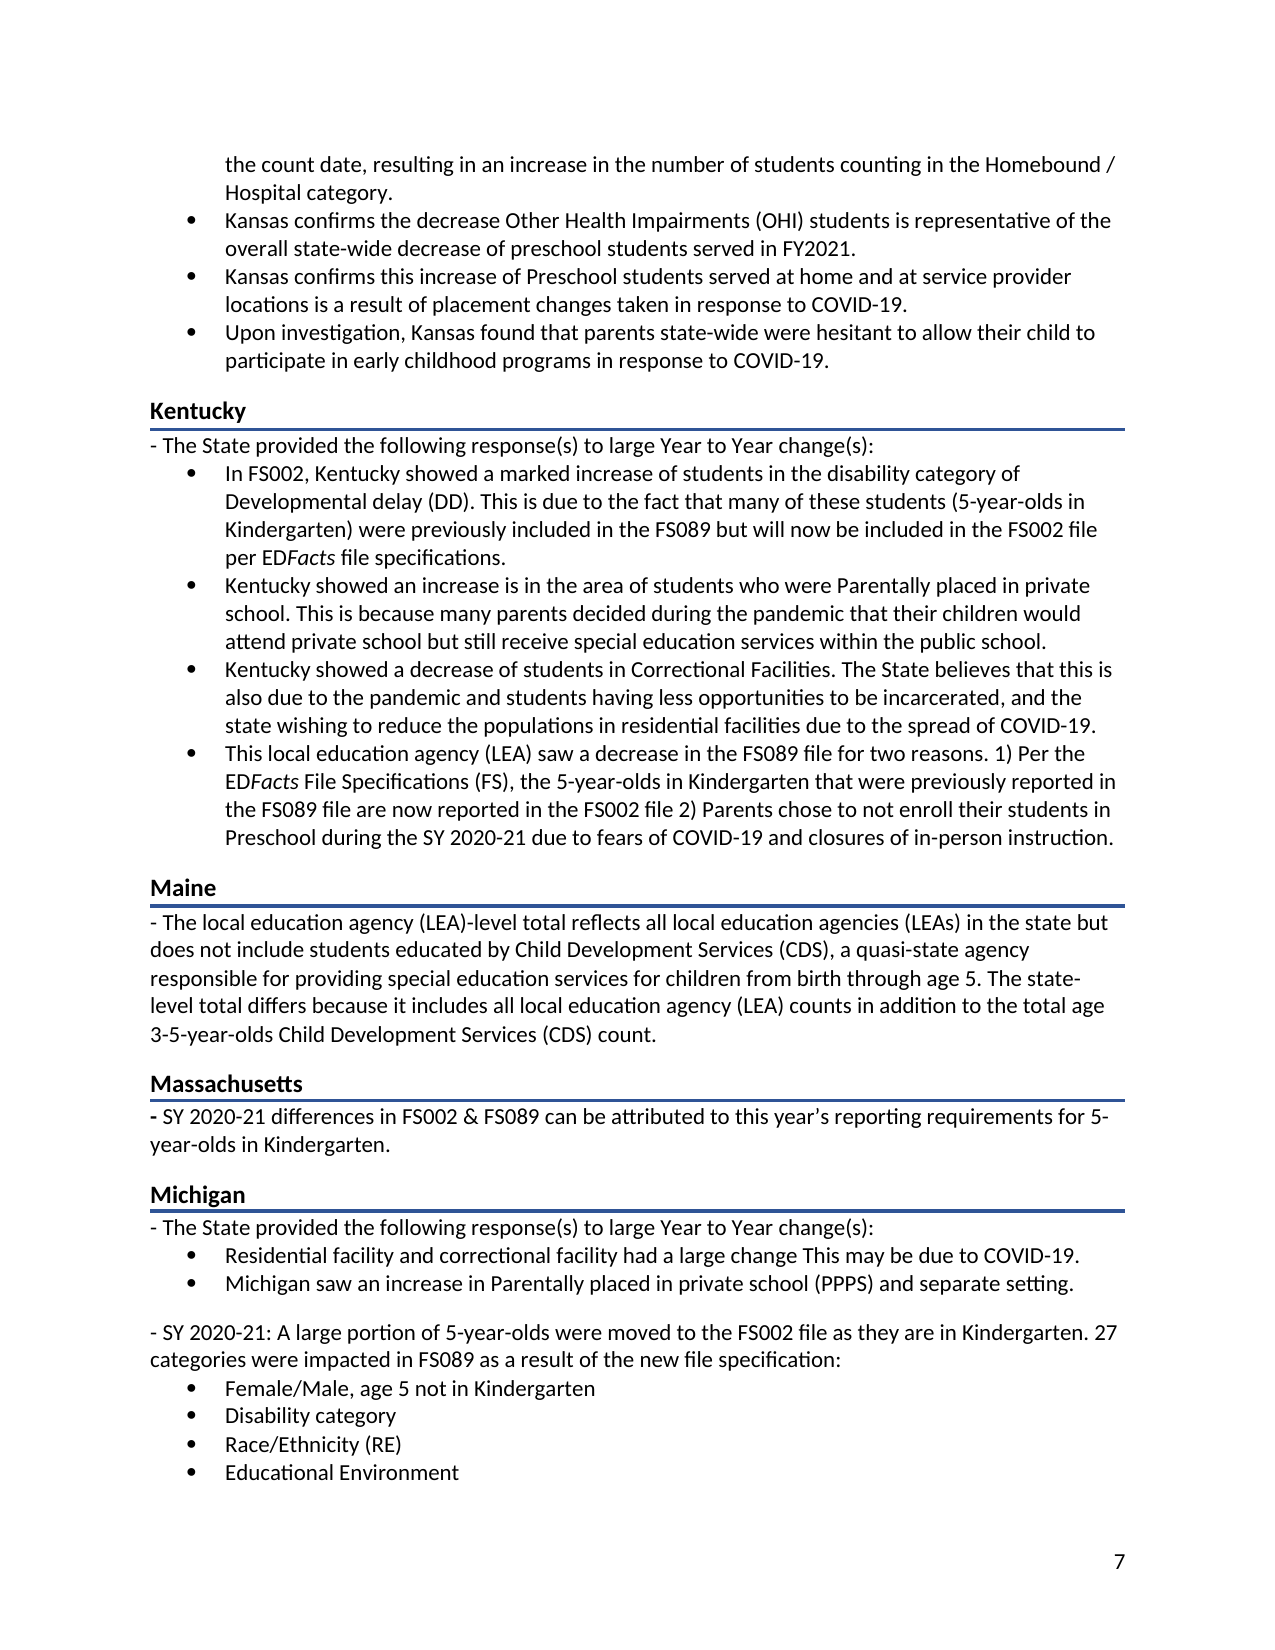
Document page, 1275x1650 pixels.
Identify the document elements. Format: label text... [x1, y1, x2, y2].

list Upon investigation, Kansas found that parents state-wide were hesitant to allow their child to participate in early childhood programs in response to COVID-19. [187, 318, 1125, 374]
text - SY 2020-21 differences in FS002 & FS089 can be attributed to this year’s reporting requirements for 5-year-olds in Kindergarten. [150, 1102, 1125, 1158]
list Disability category [187, 1402, 1125, 1430]
text - The local education agency (LEA)-level total reflects all local education agencies (LEAs) in the state but does not include students educated by Child Development Services (CDS), a quasi-state agency responsible for providing special education services for children from birth through age 5. The state-level total differs because it includes all local education agency (LEA) counts in addition to the total age 3-5-year-olds Child Development Services (CDS) count. [150, 908, 1125, 1048]
text Maine [150, 872, 1125, 904]
list In FS002, Kentucky showed a marked increase of students in the disability category of Developmental delay (DD). This is due to the fact that many of these students (5-year-olds in Kindergarten) were previously included in the FS089 but will now be included in the FS002 file per EDFacts file specifications. [187, 459, 1125, 571]
text Kentucky [150, 395, 1125, 428]
list Kansas confirms this increase of Preschool students served at home and at service provider locations is a result of placement changes taken in response to COVID-19. [187, 262, 1125, 318]
list Educational Environment [187, 1458, 1125, 1486]
text Massachusetts [150, 1068, 1125, 1099]
list Kentucky showed an increase is in the area of students who were Parentally placed in private school. This is because many parents decided during the pandemic that their children would attend private school but still receive special education services within the public school. [187, 571, 1125, 655]
list Kansas confirms the decrease Other Health Impairments (OHI) students is representative of the overall state-wide decrease of preschool students served in FY2021. [187, 206, 1125, 262]
text - The State provided the following response(s) to large Year to Year change(s): [150, 1213, 1125, 1241]
list Race/Ethnicity (RE) [187, 1430, 1125, 1458]
list Kentucky showed a decrease of students in Correctional Facilities. The State believes that this is also due to the pandemic and students having less opportunities to be incarcerated, and the state wishing to reduce the populations in residential facilities due to the spread of COVID-19. [187, 655, 1125, 739]
list Residential facility and correctional facility had a large change This may be due to COVID-19. [187, 1241, 1125, 1269]
list This local education agency (LEA) saw a decrease in the FS089 file for two reasons. 1) Per the EDFacts File Specifications (FS), the 5-year-olds in Kindergarten that were previously reported in the FS089 file are now reported in the FS002 file 2) Parents chose to not enroll their students in Preschool during the SY 2020-21 due to fears of COVID-19 and closures of in-person instruction. [187, 739, 1125, 851]
text - The State provided the following response(s) to large Year to Year change(s): [150, 431, 1125, 459]
list Michigan saw an increase in Parentally placed in private school (PPPS) and separate setting. [187, 1269, 1125, 1297]
text - SY 2020-21: A large portion of 5-year-olds were moved to the FS002 file as they are in Kindergarten. 27 categories were impacted in FS089 as a result of the new file specification: [150, 1318, 1125, 1374]
text Michigan [150, 1179, 1125, 1209]
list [187, 150, 1125, 206]
list Female/Male, age 5 not in Kindergarten [187, 1374, 1125, 1402]
